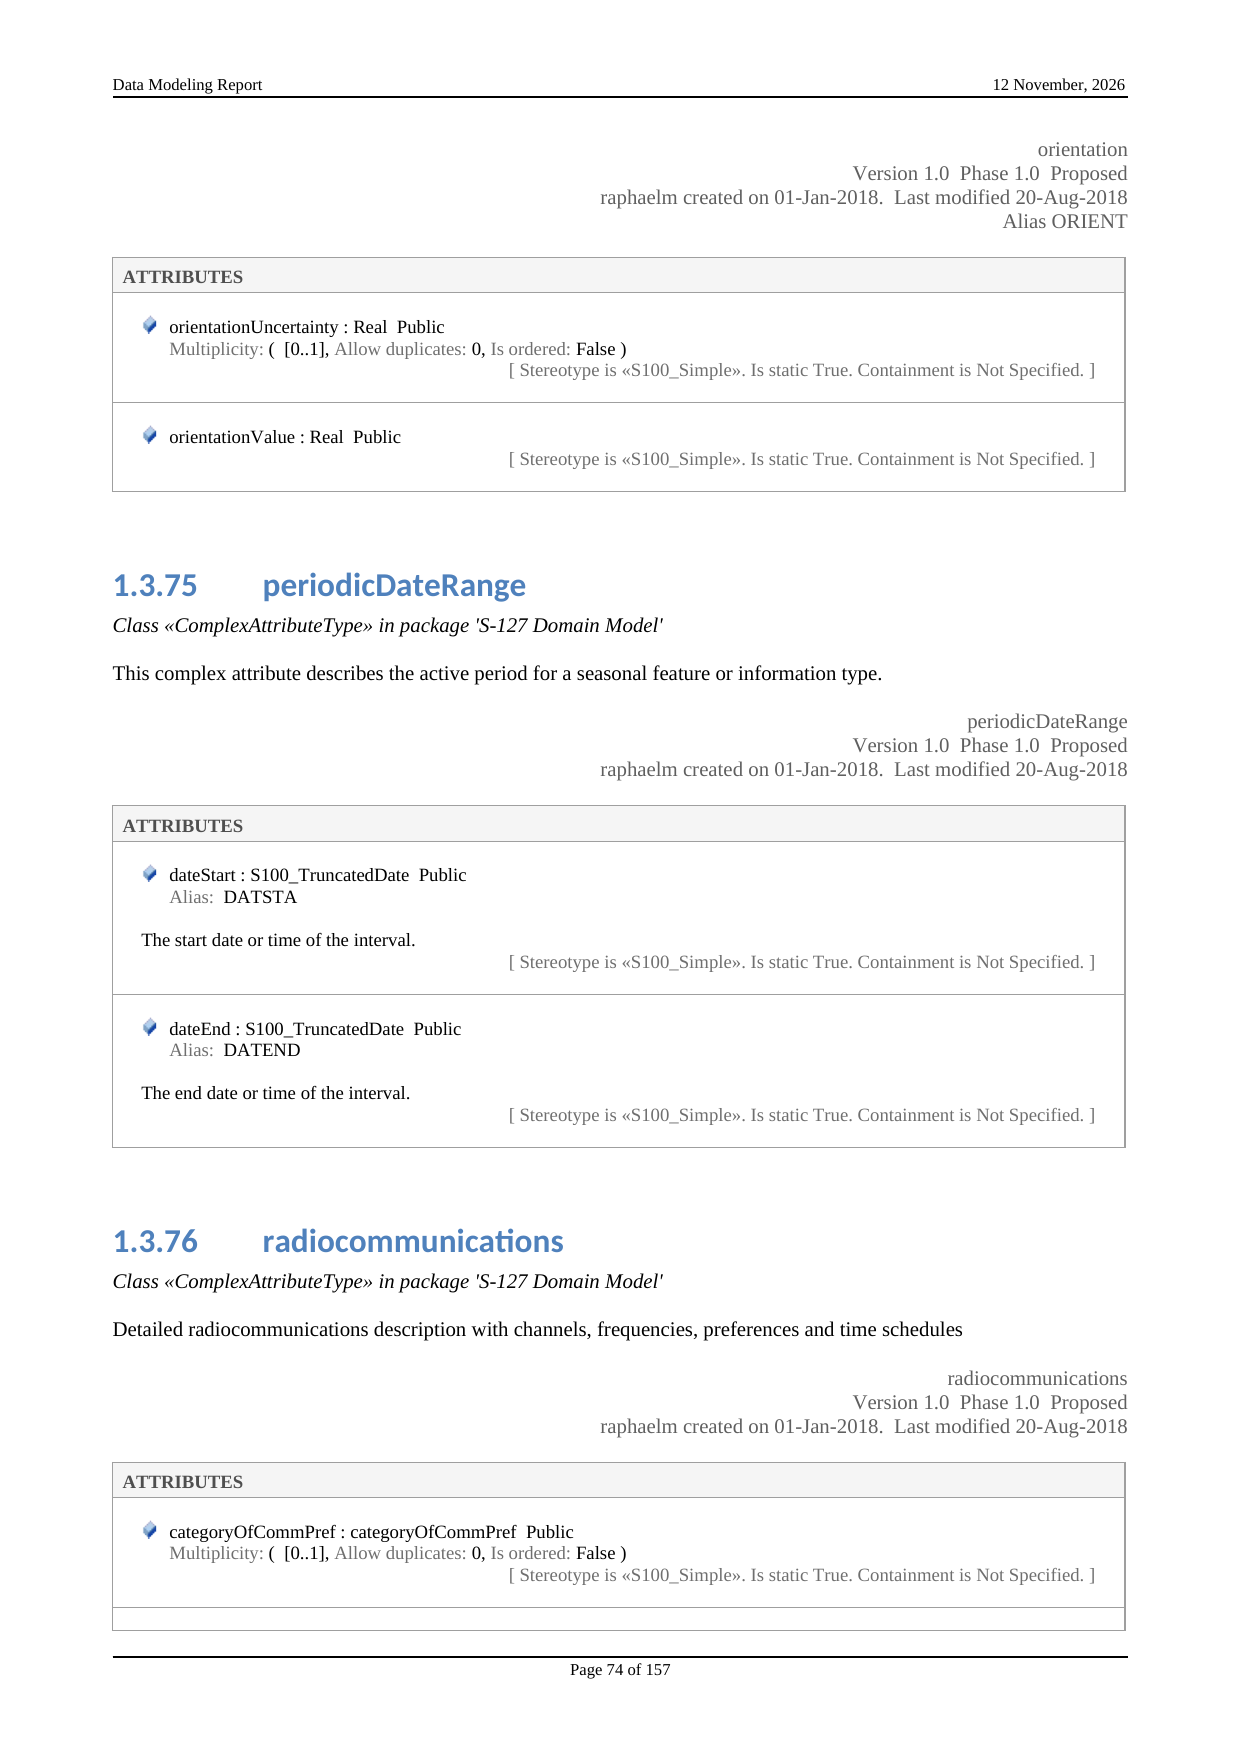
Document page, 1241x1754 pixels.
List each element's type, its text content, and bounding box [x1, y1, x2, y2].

picture [141, 1519, 160, 1539]
text radiocommunications [112, 1366, 1128, 1389]
text Detailed radiocommunications description with channels, frequencies, preferences and time schedules [112, 1317, 1128, 1341]
picture [141, 424, 160, 444]
table_cell orientationUncertainty : Real Public Multiplicity: ( [0..1], Allow duplicates: 0, Is ordered: False ) [ Stereotype is «S100_Simple». Is static True. Containment is Not Specified. ] [113, 293, 1124, 402]
text raphaelm created on 01-Jan-2018. Last modified 20-Aug-2018 [112, 185, 1128, 209]
text Version 1.0 Phase 1.0 Proposed [112, 161, 1128, 185]
picture [141, 314, 160, 334]
table_cell dateStart : S100_TruncatedDate Public Alias: DATSTA The start date or time of the interval. [ Stereotype is «S100_Simple». Is static True. Containment is Not Specified. ] [113, 842, 1124, 994]
text raphaelm created on 01-Jan-2018. Last modified 20-Aug-2018 [112, 757, 1128, 781]
text Version 1.0 Phase 1.0 Proposed [112, 1389, 1128, 1414]
text Alias ORIENT [112, 209, 1128, 233]
picture [141, 863, 160, 882]
text raphaelm created on 01-Jan-2018. Last modified 20-Aug-2018 [112, 1414, 1128, 1438]
picture [141, 1016, 160, 1036]
table_header ATTRIBUTES [113, 1463, 1124, 1497]
table_cell dateEnd : S100_TruncatedDate Public Alias: DATEND The end date or time of the interval. [ Stereotype is «S100_Simple». Is static True. Containment is Not Specified. ] [113, 995, 1124, 1147]
text Class «ComplexAttributeType» in package 'S-127 Domain Model' [112, 613, 1128, 637]
table_cell categoryOfCommPref : categoryOfCommPref Public Multiplicity: ( [0..1], Allow duplicates: 0, Is ordered: False ) [ Stereotype is «S100_Simple». Is static True. Containment is Not Specified. ] [113, 1498, 1124, 1607]
table_header ATTRIBUTES [113, 258, 1124, 292]
text periodicDateRange [112, 709, 1128, 733]
subtitle radiocommunications [112, 1220, 1128, 1261]
subtitle periodicDateRange [112, 564, 1128, 604]
text This complex attribute describes the active period for a seasonal feature or information type. [112, 661, 1128, 685]
text Version 1.0 Phase 1.0 Proposed [112, 733, 1128, 757]
text Class «ComplexAttributeType» in package 'S-127 Domain Model' [112, 1269, 1128, 1293]
table_header ATTRIBUTES [113, 806, 1124, 841]
text orientation [112, 137, 1128, 161]
table_cell orientationValue : Real Public [ Stereotype is «S100_Simple». Is static True. Containment is Not Specified. ] [113, 403, 1124, 491]
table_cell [113, 1608, 1124, 1629]
